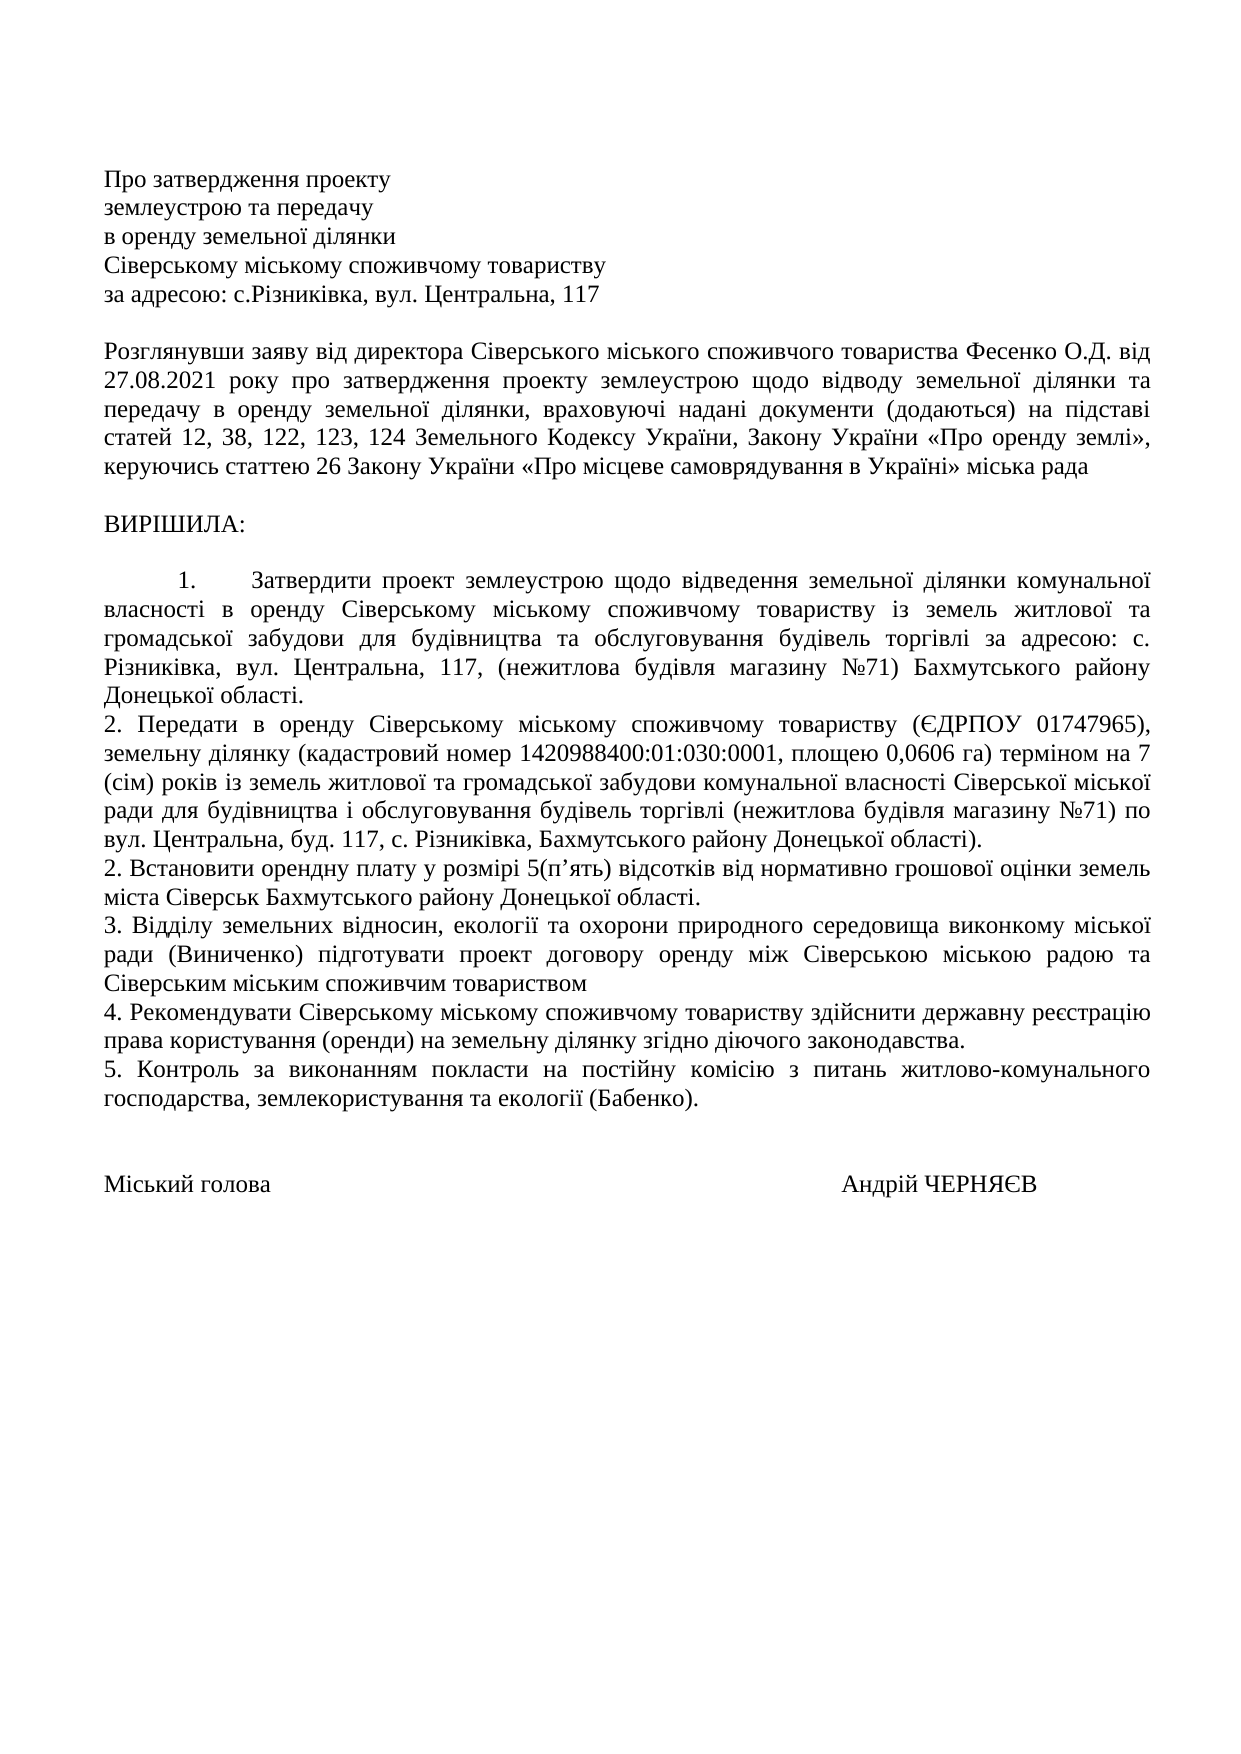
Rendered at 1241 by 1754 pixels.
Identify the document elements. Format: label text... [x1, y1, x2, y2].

text 2. Встановити орендну плату у розмірі 5(п’ять) відсотків від нормативно грошової оцінки земель міста Сіверськ Бахмутського району Донецької області. [103, 853, 1152, 911]
text в оренду земельної ділянки [103, 221, 1152, 250]
text за адресою: с.Різниківка, вул. Центральна, 117 [103, 279, 1152, 307]
text Сіверському міському споживчому товариству [103, 250, 1152, 279]
text 2. Передати в оренду Сіверському міському споживчому товариству (ЄДРПОУ 01747965), земельну ділянку (кадастровий номер 1420988400:01:030:0001, площею 0,0606 га) терміном на 7 (сім) років із земель житлової та громадської забудови комунальної власності Сіверської міської ради для будівництва і обслуговування будівель торгівлі (нежитлова будівля магазину №71) по вул. Центральна, буд. 117, с. Різниківка, Бахмутського району Донецької області). [103, 709, 1152, 853]
text 3. Відділу земельних відносин, екології та охорони природного середовища виконкому міської ради (Виниченко) підготувати проект договору оренду між Сіверською міською радою та Сіверським міським споживчим товариством [103, 911, 1152, 997]
text ВИРІШИЛА: [103, 509, 1152, 537]
text 4. Рекомендувати Сіверському міському споживчому товариству здійснити державну реєстрацію права користування (оренди) на земельну ділянку згідно діючого законодавства. [103, 997, 1152, 1054]
text Міський голова Андрій ЧЕРНЯЄВ [103, 1169, 1152, 1198]
text 5. Контроль за виконанням покласти на постійну комісію з питань житлово-комунального господарства, землекористування та екології (Бабенко). [103, 1054, 1152, 1112]
list Затвердити проект землеустрою щодо відведення земельної ділянки комунальної власності в оренду Сіверському міському споживчому товариству із земель житлової та громадської забудови для будівництва та обслуговування будівель торгівлі за адресою: с. Різниківка, вул. Центральна, 117, (нежитлова будівля магазину №71) Бахмутського району Донецької області. [103, 566, 1152, 709]
text Розглянувши заяву від директора Сіверського міського споживчого товариства Фесенко О.Д. від 27.08.2021 року про затвердження проекту землеустрою щодо відводу земельної ділянки та передачу в оренду земельної ділянки, враховуючі надані документи (додаються) на підставі статей 12, 38, 122, 123, 124 Земельного Кодексу України, Закону України «Про оренду землі», керуючись статтею 26 Закону України «Про місцеве самоврядування в Україні» міська рада [103, 336, 1152, 480]
text землеустрою та передачу [103, 192, 1152, 221]
text Про затвердження проекту [103, 164, 1152, 192]
